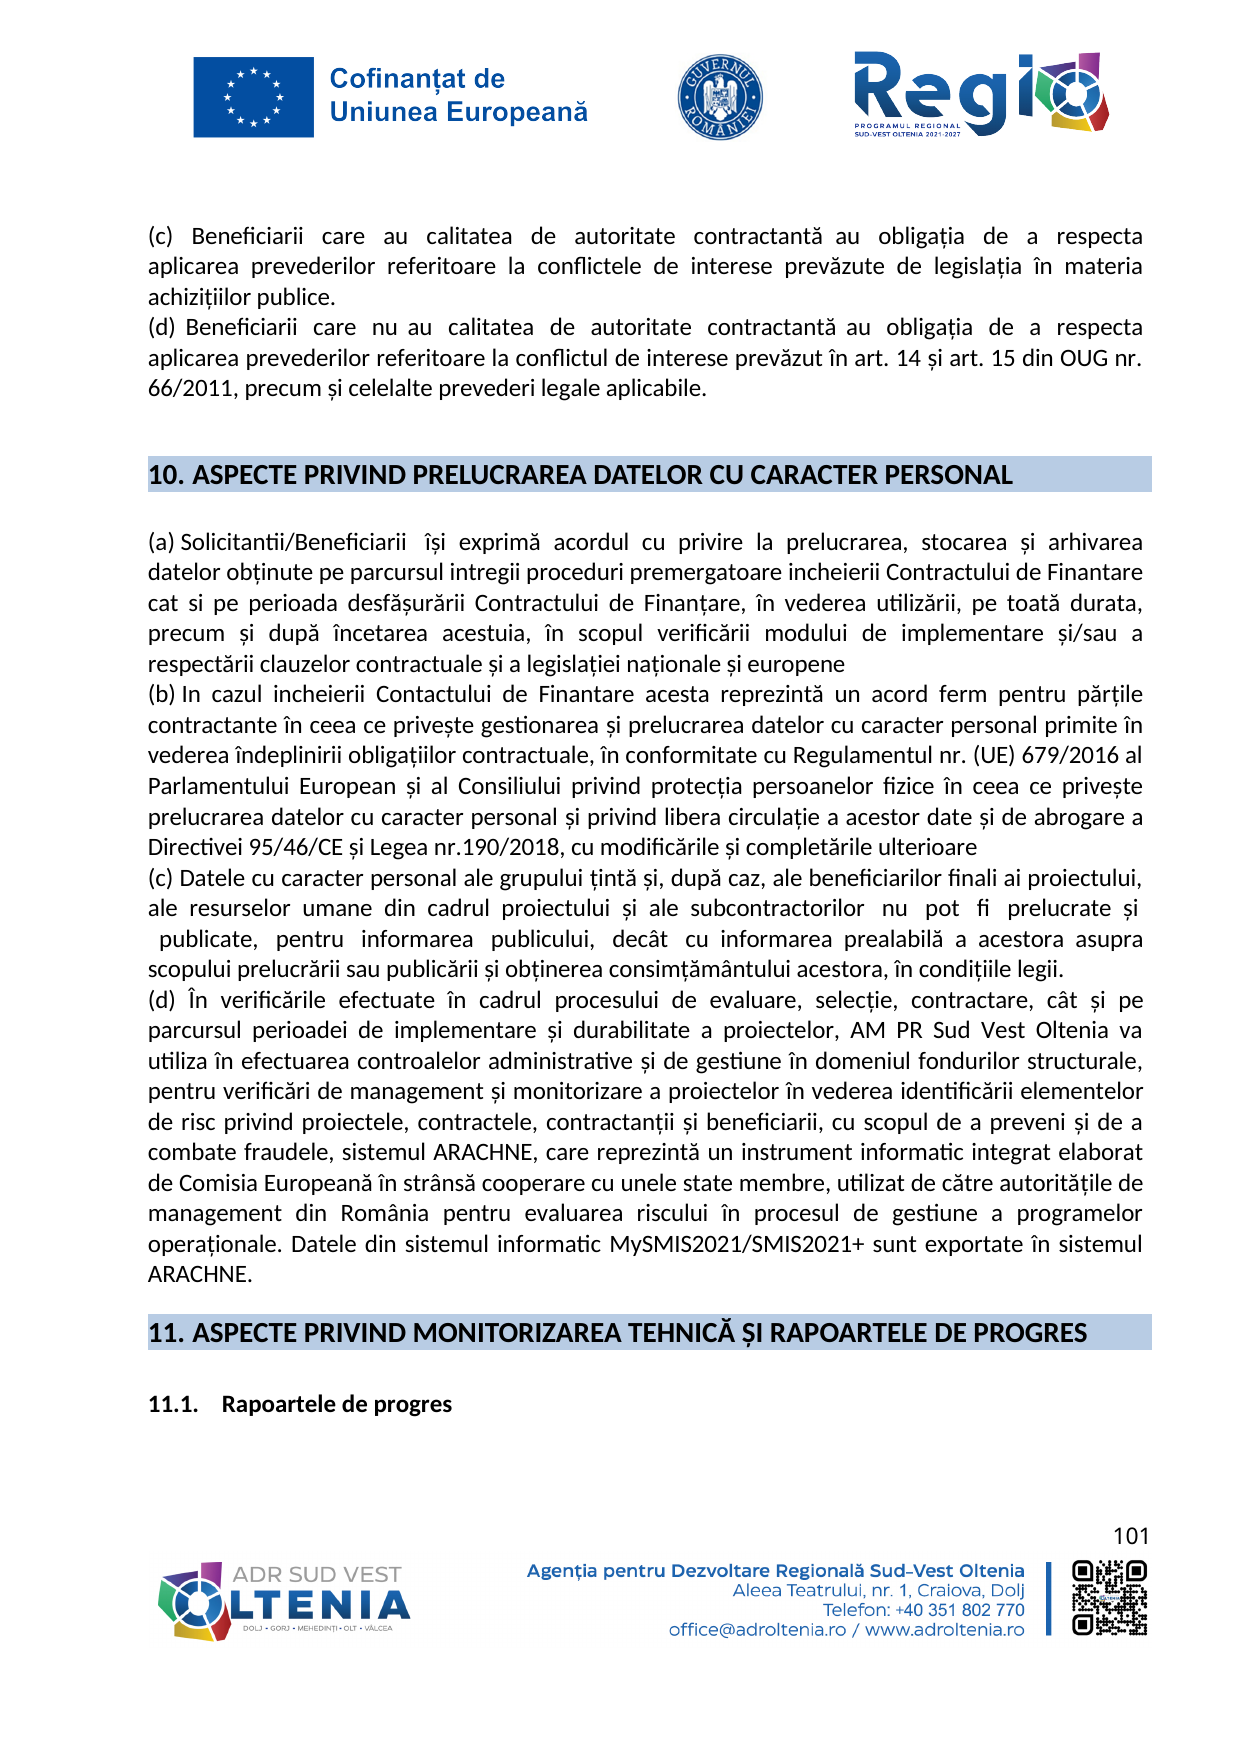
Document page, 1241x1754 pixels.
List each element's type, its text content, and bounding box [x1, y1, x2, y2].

subtitle 11. ASPECTE PRIVIND MONITORIZAREA TEHNICĂ ȘI RAPOARTELE DE PROGRES [148, 1314, 1152, 1350]
text (c) Datele cu caracter personal ale grupului țintă și, după caz, ale beneficiarilor finali ai proiectului, ale resurselor umane din cadrul proiectului și ale subcontractorilor nu pot fi prelucrate și publicate, pentru informarea publicului, decât cu informarea prealabilă a acestora asupra scopului prelucrării sau publicării și obținerea consimțământului acestora, în condițiile legii. [148, 862, 1144, 984]
picture [148, 1551, 1152, 1648]
subtitle 10. ASPECTE PRIVIND PRELUCRAREA DATELOR CU CARACTER PERSONAL [148, 456, 1152, 492]
picture [674, 52, 768, 142]
text (a) Solicitantii/Beneficiarii îşi exprimă acordul cu privire la prelucrarea, stocarea şi arhivarea datelor obținute pe parcursul intregii proceduri premergatoare incheierii Contractului de Finantare cat si pe perioada desfăşurării Contractului de Finanțare, în vederea utilizării, pe toată durata, precum şi după încetarea acestuia, în scopul verificării modului de implementare şi/sau a respectării clauzelor contractuale şi a legislației naționale şi europene [148, 526, 1144, 679]
text (b) In cazul incheierii Contactului de Finantare acesta reprezintă un acord ferm pentru părțile contractante în ceea ce privește gestionarea și prelucrarea datelor cu caracter personal primite în vederea îndeplinirii obligațiilor contractuale, în conformitate cu Regulamentul nr. (UE) 679/2016 al Parlamentului European și al Consiliului privind protecția persoanelor fizice în ceea ce privește prelucrarea datelor cu caracter personal și privind libera circulație a acestor date și de abrogare a Directivei 95/46/CE și Legea nr.190/2018, cu modificările și completările ulterioare [148, 679, 1144, 862]
text (d) În verificările efectuate în cadrul procesului de evaluare, selecție, contractare, cât și pe parcursul perioadei de implementare și durabilitate a proiectelor, AM PR Sud Vest Oltenia va utiliza în efectuarea controalelor administrative și de gestiune în domeniul fondurilor structurale, pentru verificări de management și monitorizare a proiectelor în vederea identificării elementelor de risc privind proiectele, contractele, contractanții și beneficiarii, cu scopul de a preveni și de a combate fraudele, sistemul ARACHNE, care reprezintă un instrument informatic integrat elaborat de Comisia Europeană în strânsă cooperare cu unele state membre, utilizat de către autoritățile de management din România pentru evaluarea riscului în procesul de gestiune a programelor operaționale. Datele din sistemul informatic MySMIS2021/SMIS2021+ sunt exportate în sistemul ARACHNE. [148, 984, 1144, 1289]
text (c) Beneficiarii care au calitatea de autoritate contractantă au obligația de a respecta aplicarea prevederilor referitoare la conflictele de interese prevăzute de legislația în materia achizițiilor publice. [148, 220, 1144, 312]
text (d) Beneficiarii care nu au calitatea de autoritate contractantă au obligația de a respecta aplicarea prevederilor referitoare la conflictul de interese prevăzut în art. 14 și art. 15 din OUG nr. 66/2011, precum și celelalte prevederi legale aplicabile. [148, 312, 1144, 403]
subtitle 11.1. Rapoartele de progres [148, 1388, 1152, 1419]
picture [188, 52, 590, 141]
picture [852, 50, 1111, 139]
